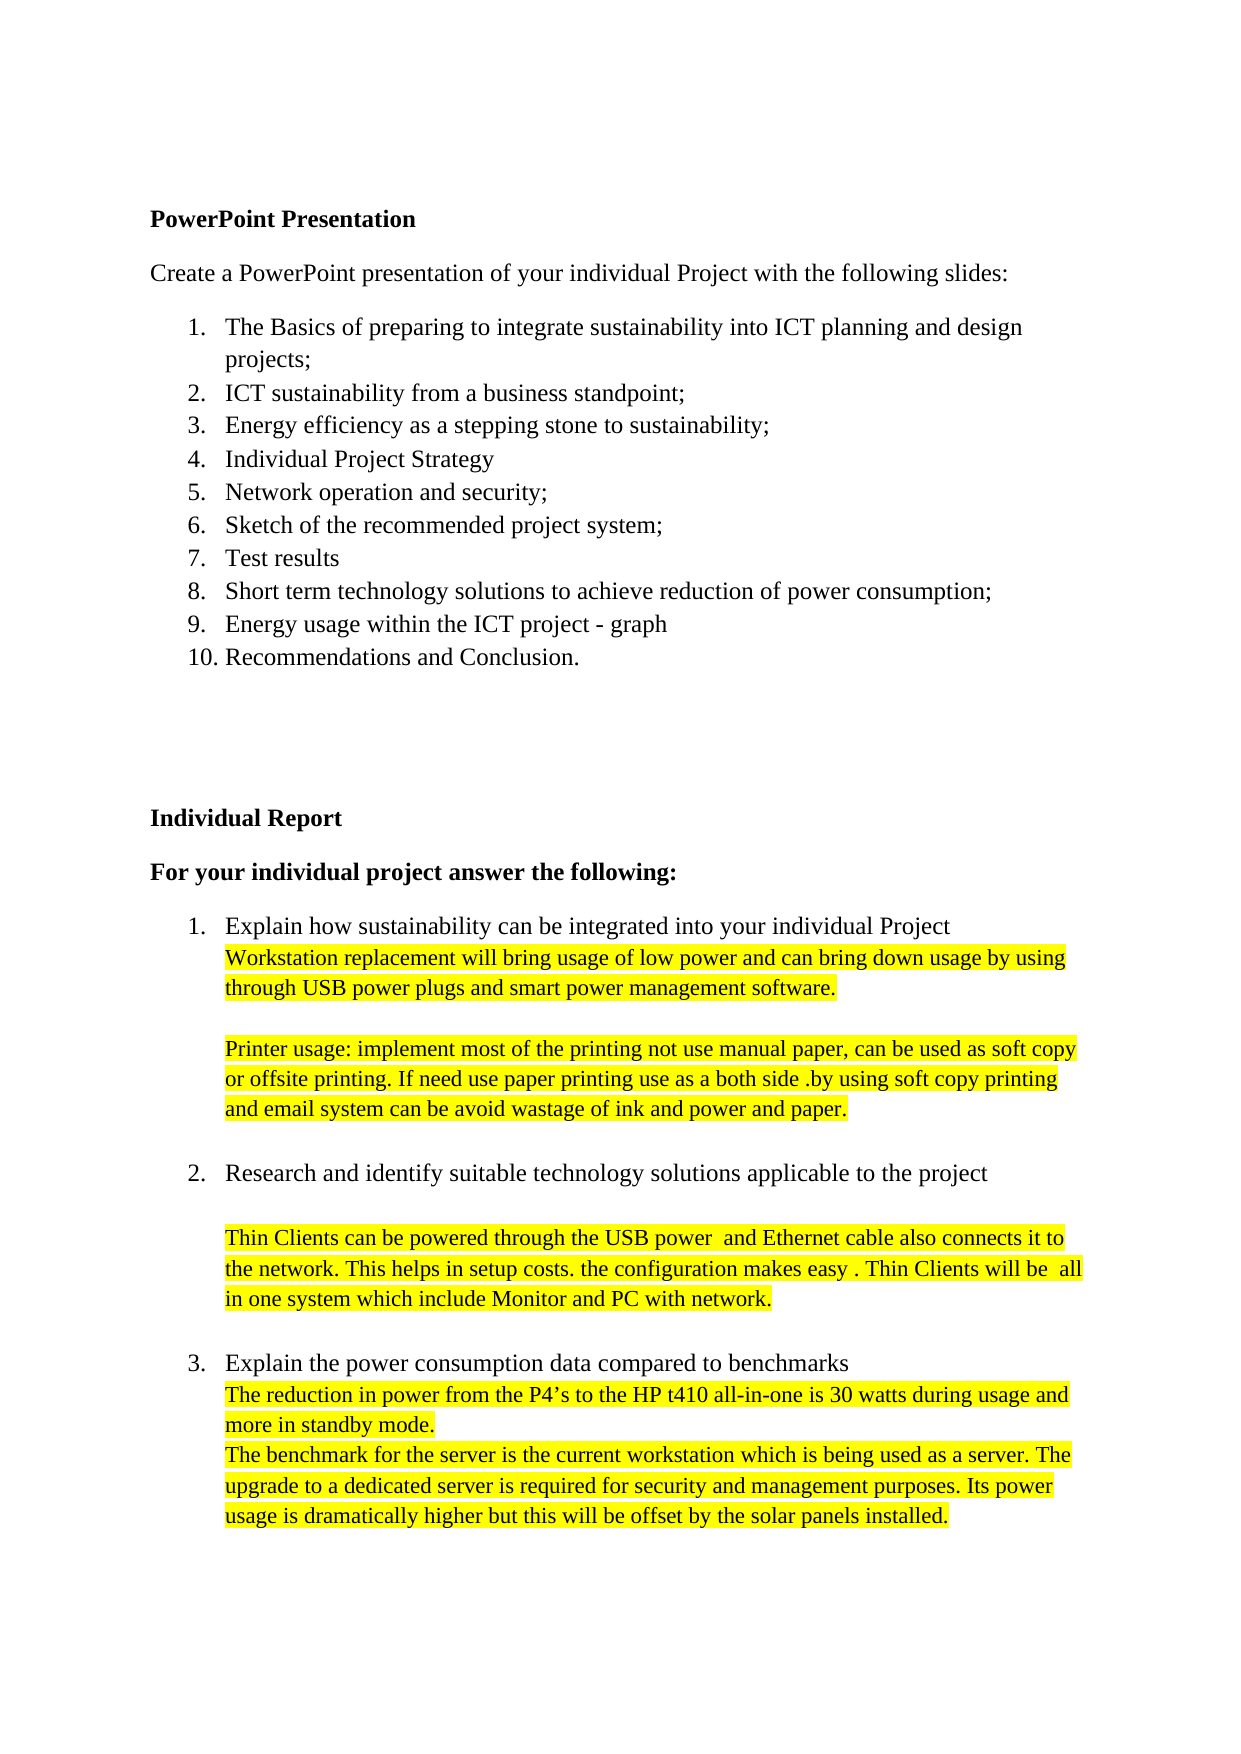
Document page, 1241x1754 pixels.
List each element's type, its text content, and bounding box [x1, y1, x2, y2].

list ICT sustainability from a business standpoint; [187, 378, 1090, 406]
list Research and identify suitable technology solutions applicable to the project [187, 1158, 1090, 1187]
list Energy usage within the ICT project - graph [187, 609, 1090, 637]
list Short term technology solutions to achieve reduction of power consumption; [187, 576, 1090, 604]
text PowerPoint Presentation [150, 204, 1090, 233]
list Explain the power consumption data compared to benchmarks [187, 1348, 1090, 1377]
list The benchmark for the server is the current workstation which is being used as a server. The upgrade to a dedicated server is required for security and management purposes. Its power usage is dramatically higher but this will be offset by the solar panels installed. [225, 1441, 1090, 1528]
list Energy efficiency as a stepping stone to sustainability; [187, 411, 1090, 439]
list Individual Project Strategy [187, 444, 1090, 472]
list Printer usage: implement most of the printing not use manual paper, can be used as soft copy or offsite printing. If need use paper printing use as a both side .by using soft copy printing and email system can be avoid wastage of ink and power and paper. [225, 1035, 1090, 1121]
list Thin Clients can be powered through the USB power and Ethernet cable also connects it to the network. This helps in setup costs. the configuration makes easy . Thin Clients will be all in one system which include Monitor and PC with network. [225, 1224, 1090, 1311]
list Test results [187, 543, 1090, 571]
text Create a PowerPoint presentation of your individual Project with the following slides: [150, 258, 1090, 286]
text For your individual project answer the following: [150, 857, 1090, 886]
list Workstation replacement will bring usage of low power and can bring down usage by using through USB power plugs and smart power management software. [225, 944, 1090, 1001]
list Sketch of the recommended project system; [187, 510, 1090, 538]
list The Basics of preparing to integrate sustainability into ICT planning and design projects; [187, 312, 1090, 373]
list Recommendations and Conclusion. [187, 642, 1090, 671]
list The reduction in power from the P4’s to the HP t410 all-in-one is 30 watts during usage and more in standby mode. [225, 1381, 1090, 1438]
list Explain how sustainability can be integrated into your individual Project [187, 911, 1090, 940]
text Individual Report [150, 803, 1090, 832]
list Network operation and security; [187, 477, 1090, 505]
